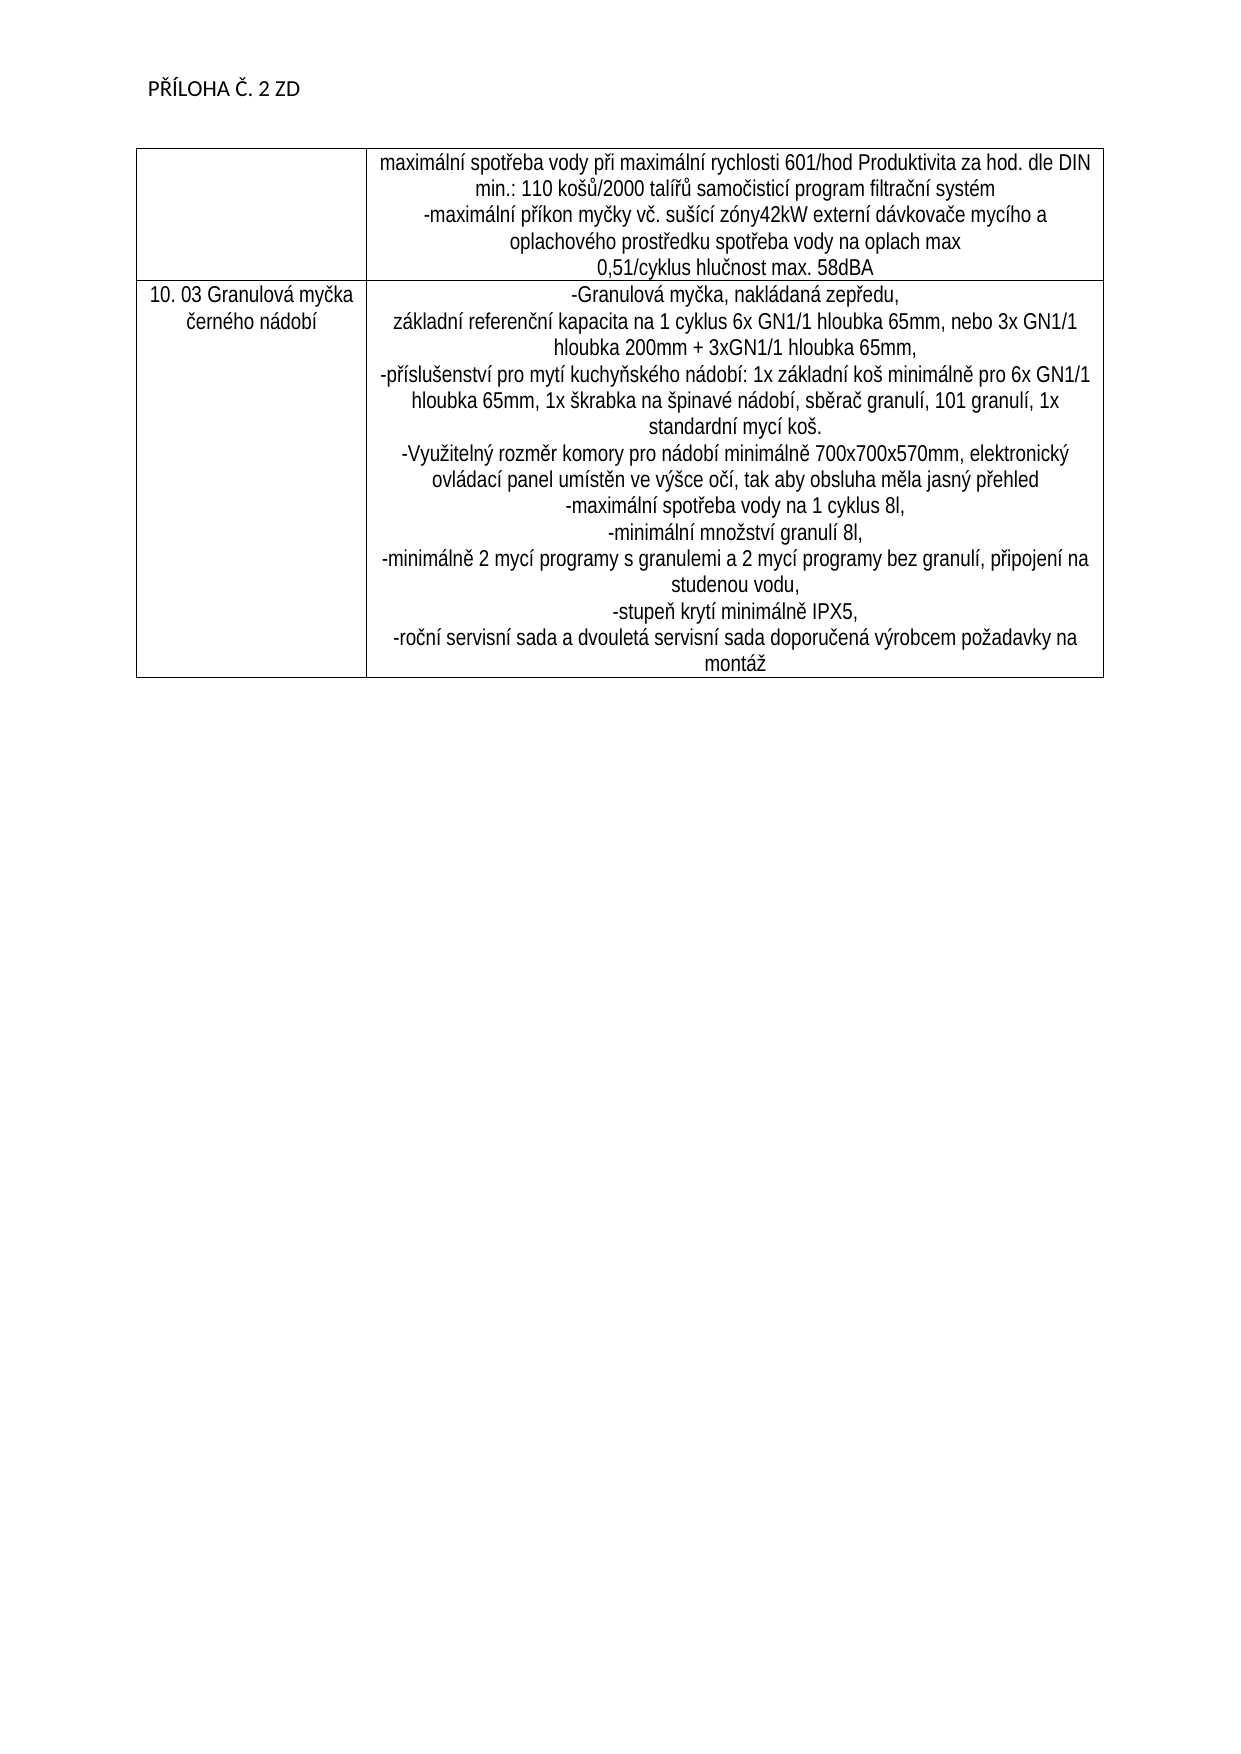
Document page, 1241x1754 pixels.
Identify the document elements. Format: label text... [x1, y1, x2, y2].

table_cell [137, 149, 366, 280]
table_cell 10. 03 Granulová myčka černého nádobí [137, 281, 366, 677]
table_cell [367, 149, 1103, 280]
table_cell -Granulová myčka, nakládaná zepředu, základní referenční kapacita na 1 cyklus 6x GN1/1 hloubka 65mm, nebo 3x GN1/1 hloubka 200mm + 3xGN1/1 hloubka 65mm, -příslušenství pro mytí kuchyňského nádobí: 1x základní koš minimálně pro 6x GN1/1 hloubka 65mm, 1x škrabka na špinavé nádobí, sběrač granulí, 101 granulí, 1x standardní mycí koš. -Využitelný rozměr komory pro nádobí minimálně 700x700x570mm, elektronický ovládací panel umístěn ve výšce očí, tak aby obsluha měla jasný přehled -maximální spotřeba vody na 1 cyklus 8l, -minimální množství granulí 8l, -minimálně 2 mycí programy s granulemi a 2 mycí programy bez granulí, připojení na studenou vodu, -stupeň krytí minimálně IPX5, -roční servisní sada a dvouletá servisní sada doporučená výrobcem požadavky na montáž [367, 281, 1103, 677]
